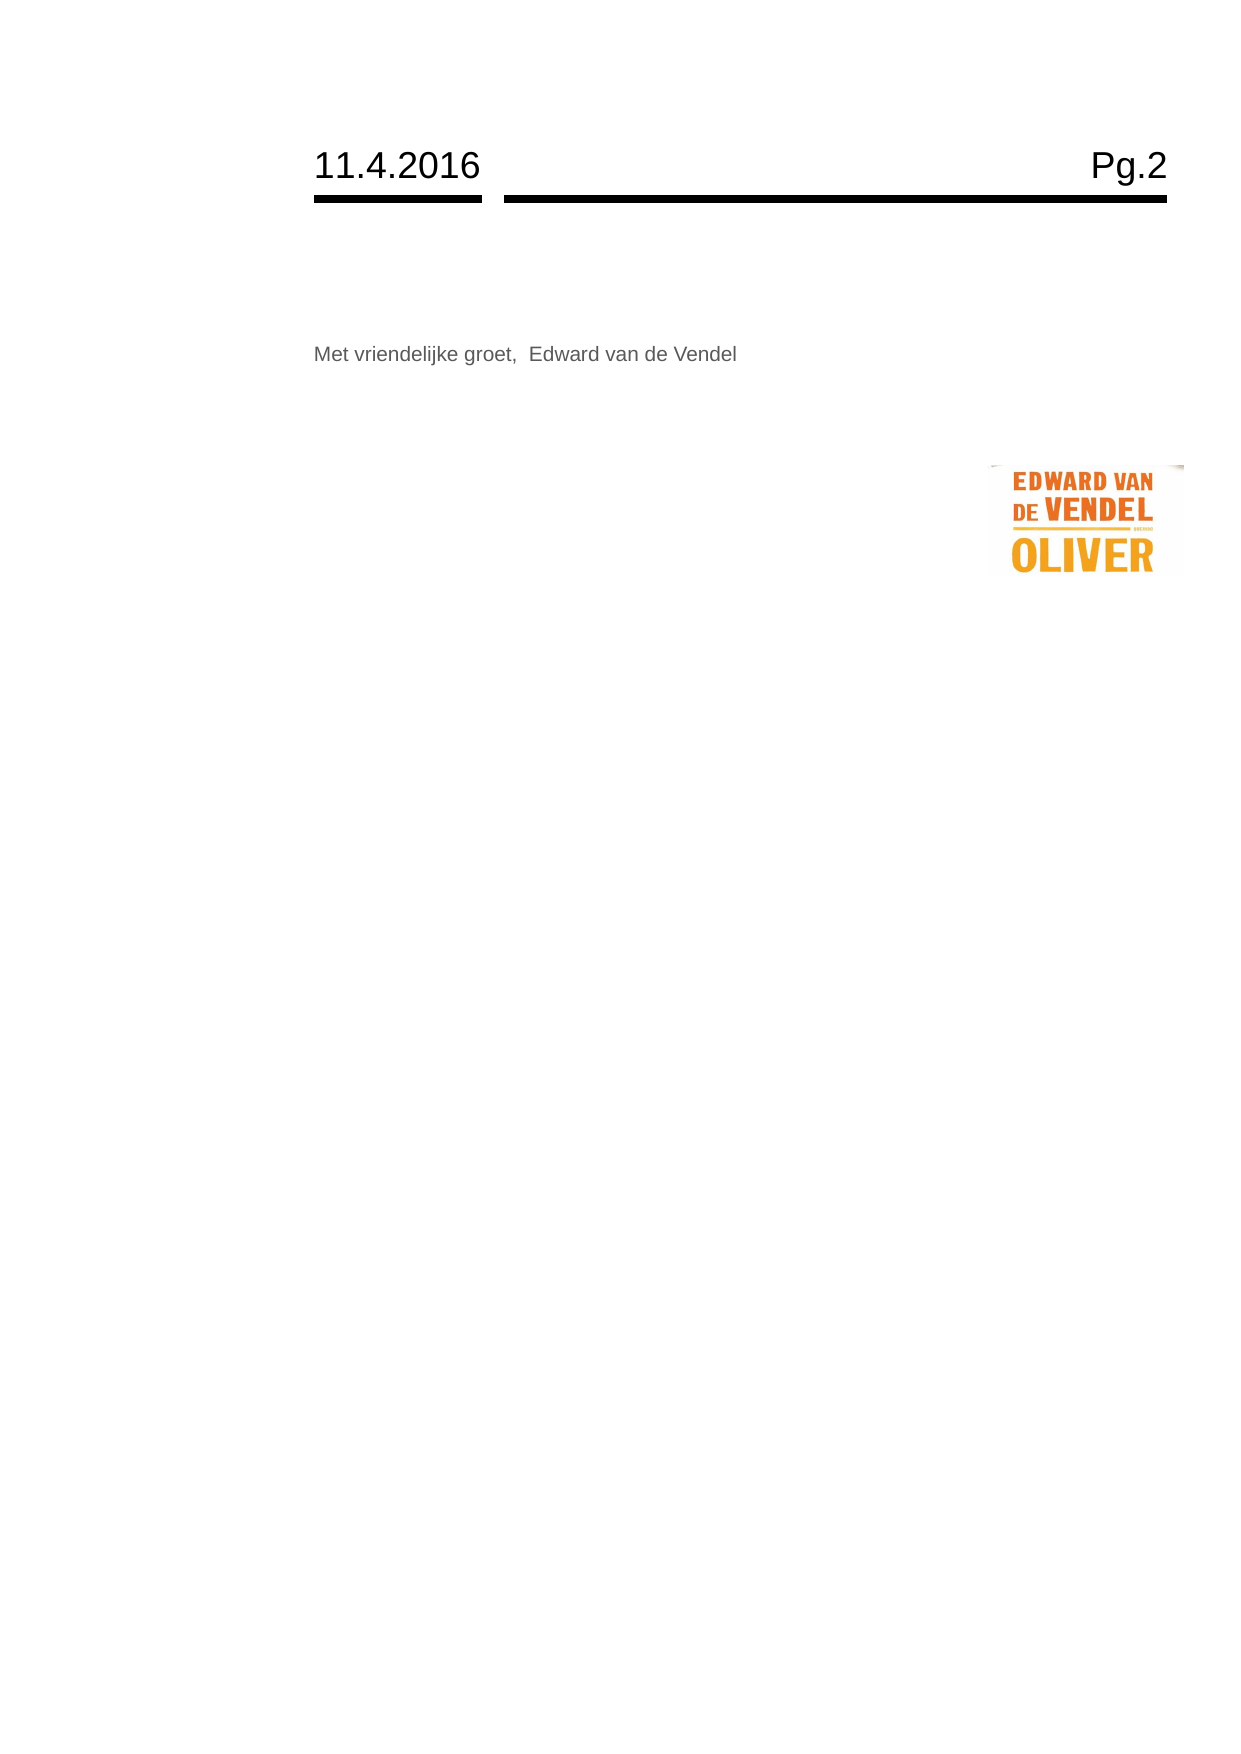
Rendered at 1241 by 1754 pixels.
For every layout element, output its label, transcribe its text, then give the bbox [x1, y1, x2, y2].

text Met vriendelijke groet, Edward van de Vendel [314, 342, 920, 366]
picture [987, 465, 1184, 577]
